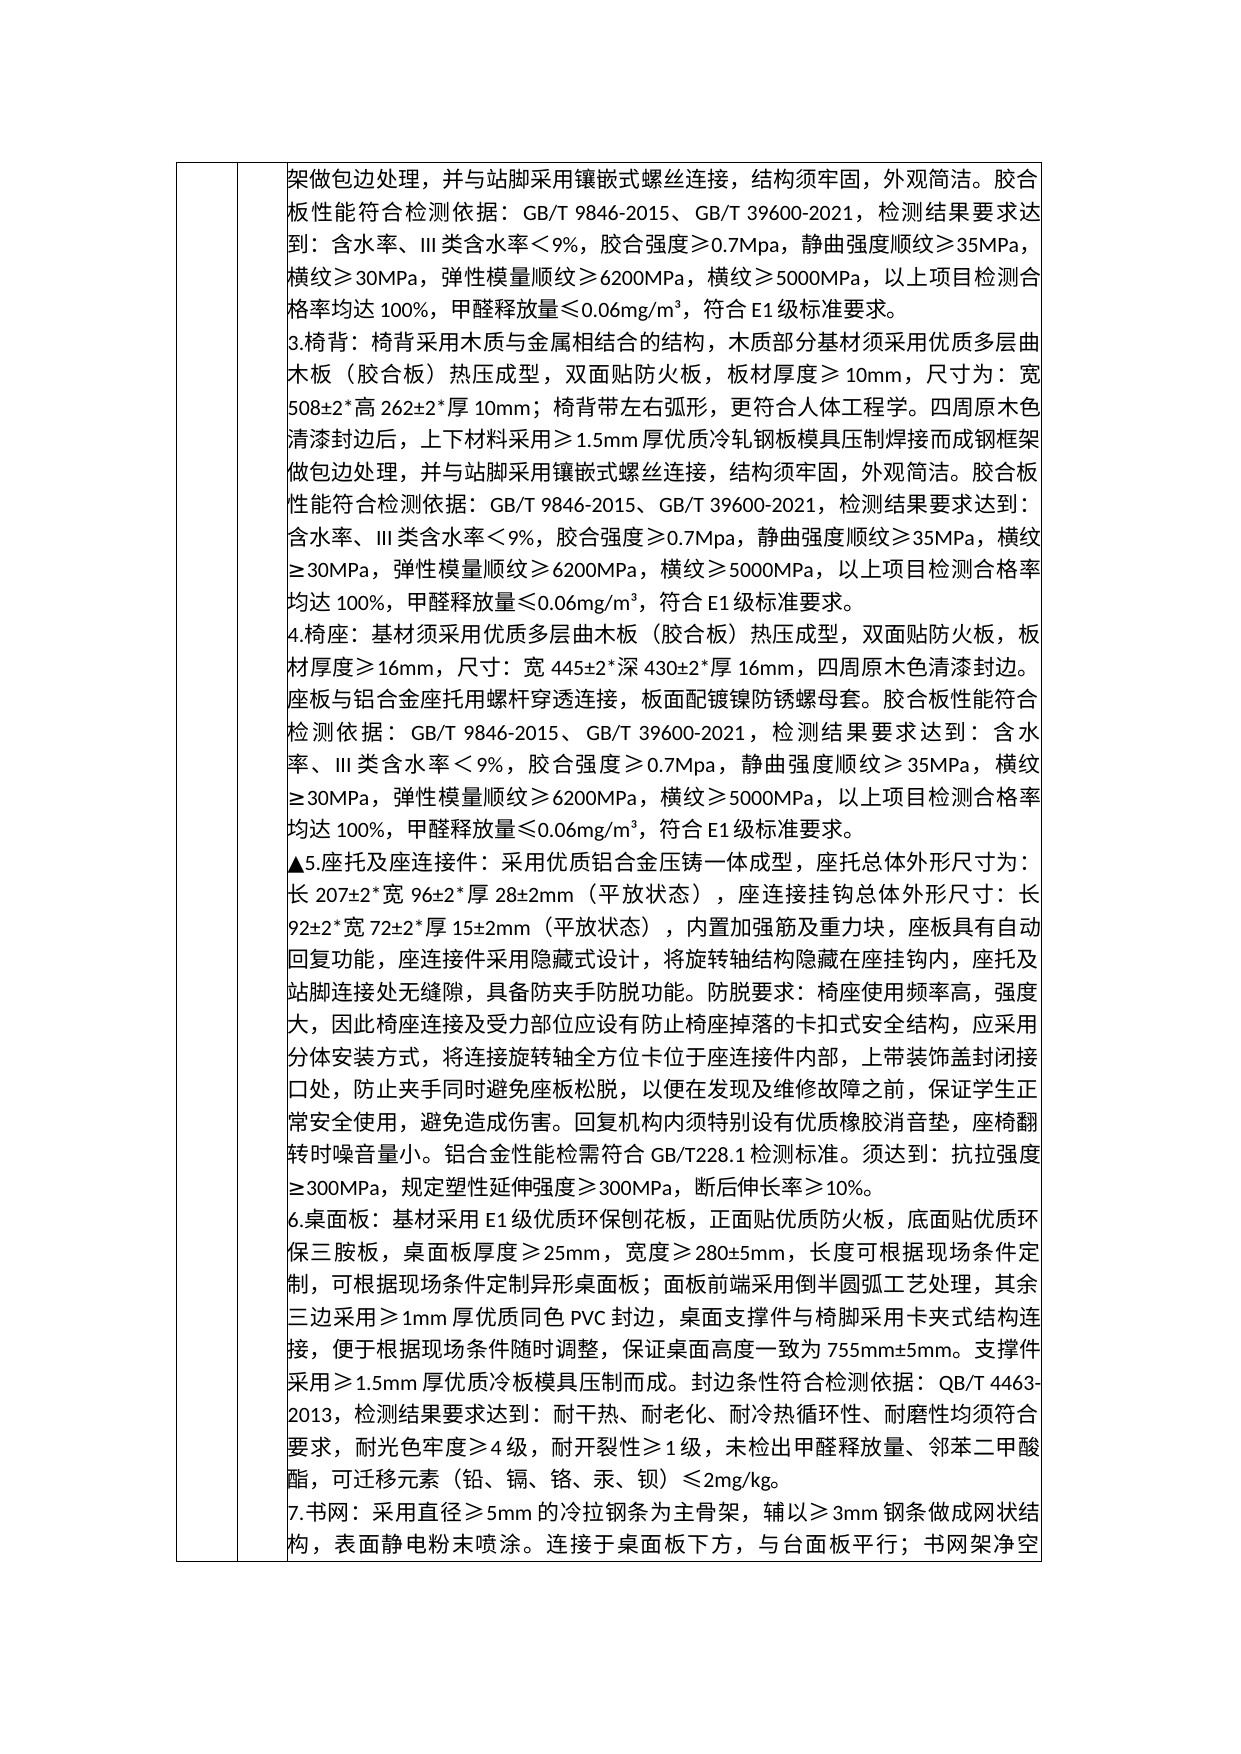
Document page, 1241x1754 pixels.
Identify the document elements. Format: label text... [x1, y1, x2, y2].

table_cell [177, 163, 237, 1561]
table_cell 1 [238, 163, 287, 1561]
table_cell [288, 163, 1041, 1561]
